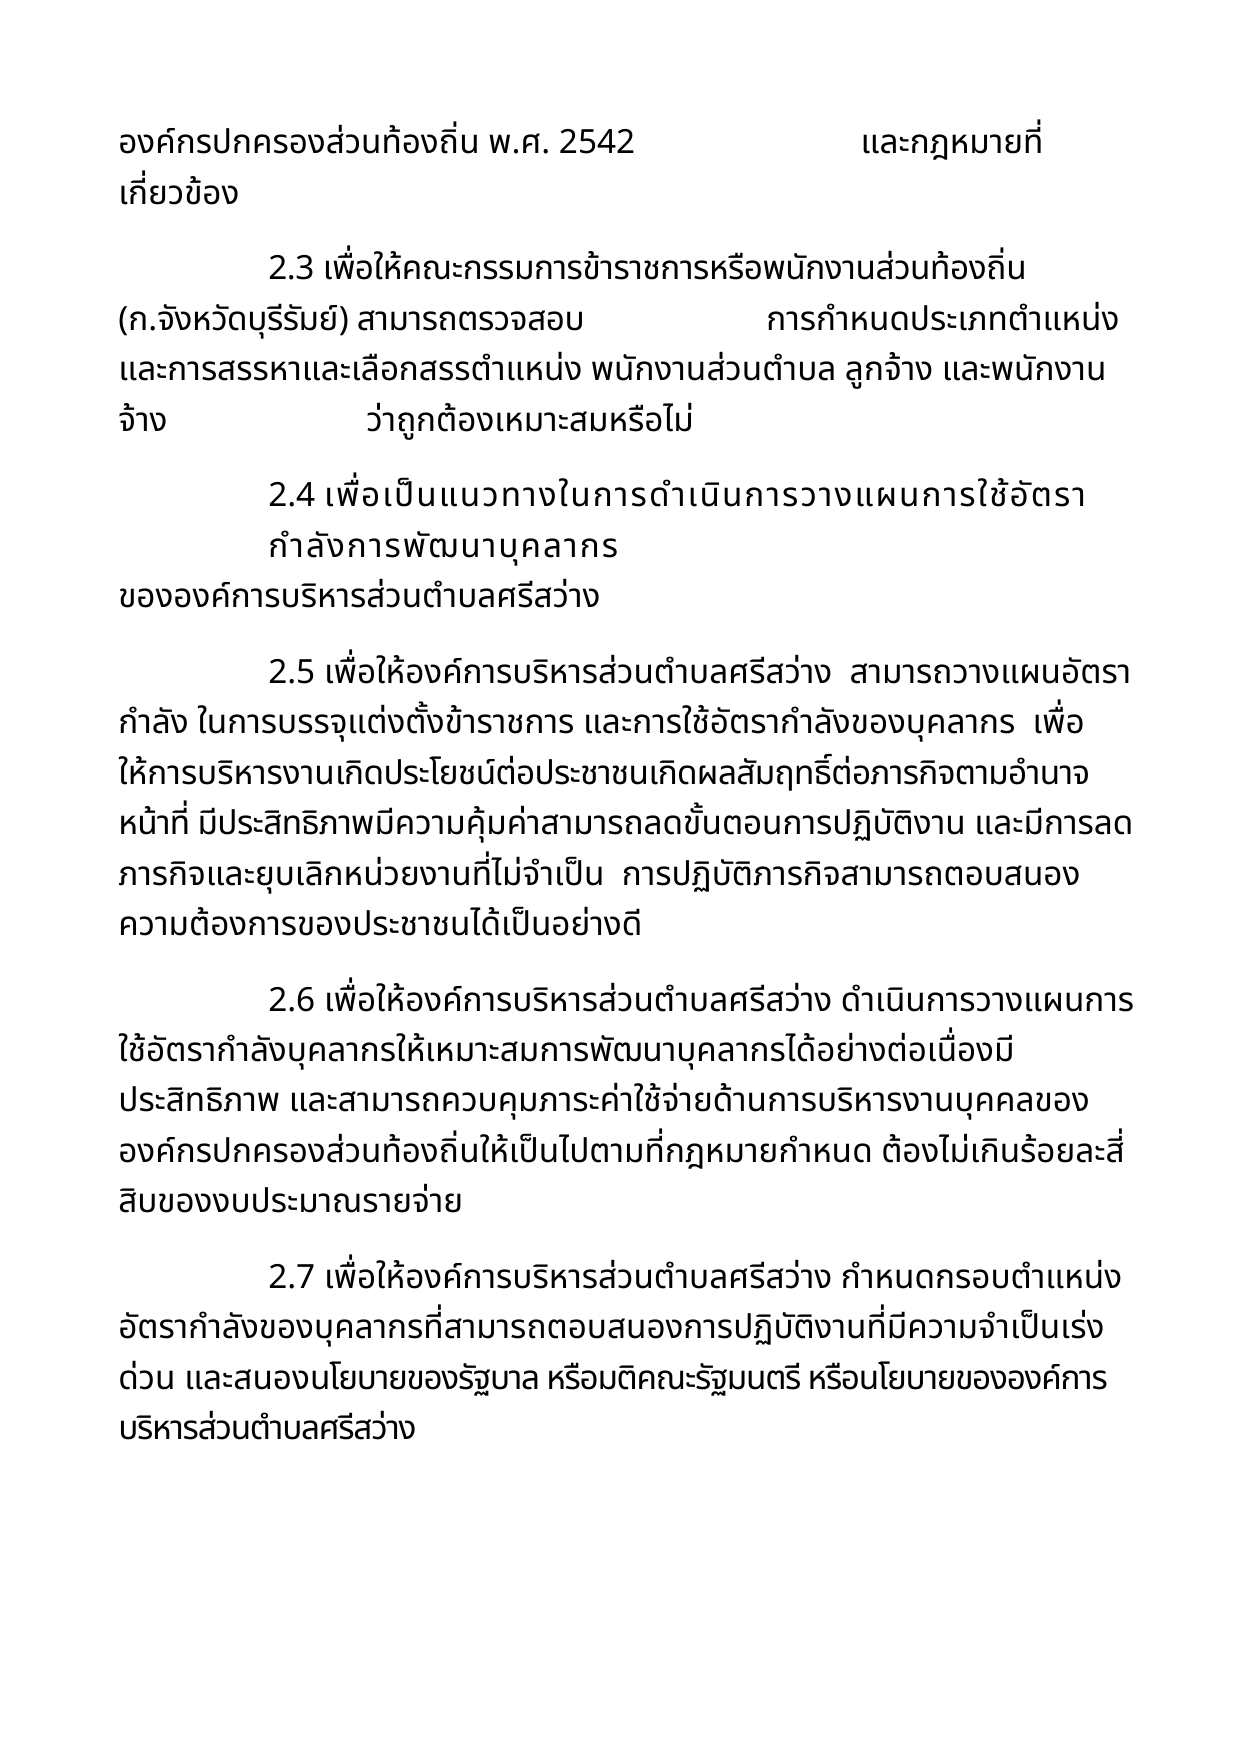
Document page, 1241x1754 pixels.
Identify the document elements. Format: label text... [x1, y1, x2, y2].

text 2.5 เพื่อให้องค์การบริหารส่วนตำบลศรีสว่าง สามารถวางแผนอัตรากำลัง ในการบรรจุแต่งตั้งข้าราชการ และการใช้อัตรากำลังของบุคลากร เพื่อให้การบริหารงานเกิดประโยชน์ต่อประชาชนเกิดผลสัมฤทธิ์ต่อภารกิจตามอำนาจหน้าที่ มีประสิทธิภาพมีความคุ้มค่าสามารถลดขั้นตอนการปฏิบัติงาน และมีการลดภารกิจและยุบเลิกหน่วยงานที่ไม่จำเป็น การปฏิบัติภารกิจสามารถตอบสนองความต้องการของประชาชนได้เป็นอย่างดี [118, 648, 1152, 950]
text ขององค์การบริหารส่วนตำบลศรีสว่าง [118, 572, 1152, 623]
text 2.7 เพื่อให้องค์การบริหารส่วนตำบลศรีสว่าง กำหนดกรอบตำแหน่งอัตรากำลังของบุคลากรที่สามารถตอบสนองการปฏิบัติงานที่มีความจำเป็นเร่งด่วน และสนองนโยบายของรัฐบาล หรือมติคณะรัฐมนตรี หรือนโยบายขององค์การบริหารส่วนตำบลศรีสว่าง [118, 1253, 1152, 1454]
text 2.6 เพื่อให้องค์การบริหารส่วนตำบลศรีสว่าง ดำเนินการวางแผนการใช้อัตรากำลังบุคลากรให้เหมาะสมการพัฒนาบุคลากรได้อย่างต่อเนื่องมีประสิทธิภาพ และสามารถควบคุมภาระค่าใช้จ่ายด้านการบริหารงานบุคคลขององค์กรปกครองส่วนท้องถิ่นให้เป็นไปตามที่กฎหมายกำหนด ต้องไม่เกินร้อยละสี่สิบของงบประมาณรายจ่าย [118, 975, 1152, 1228]
text 2.4 เพื่อเป็นแนวทางในการดำเนินการวางแผนการใช้อัตรากำลังการพัฒนาบุคลากร [268, 471, 1152, 572]
text 2.3 เพื่อให้คณะกรรมการข้าราชการหรือพนักงานส่วนท้องถิ่น (ก.จังหวัดบุรีรัมย์) สามารถตรวจสอบ การกำหนดประเภทตำแหน่งและการสรรหาและเลือกสรรตำแหน่ง พนักงานส่วนตำบล ลูกจ้าง และพนักงานจ้าง ว่าถูกต้องเหมาะสมหรือไม่ [118, 244, 1152, 446]
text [118, 118, 1152, 219]
